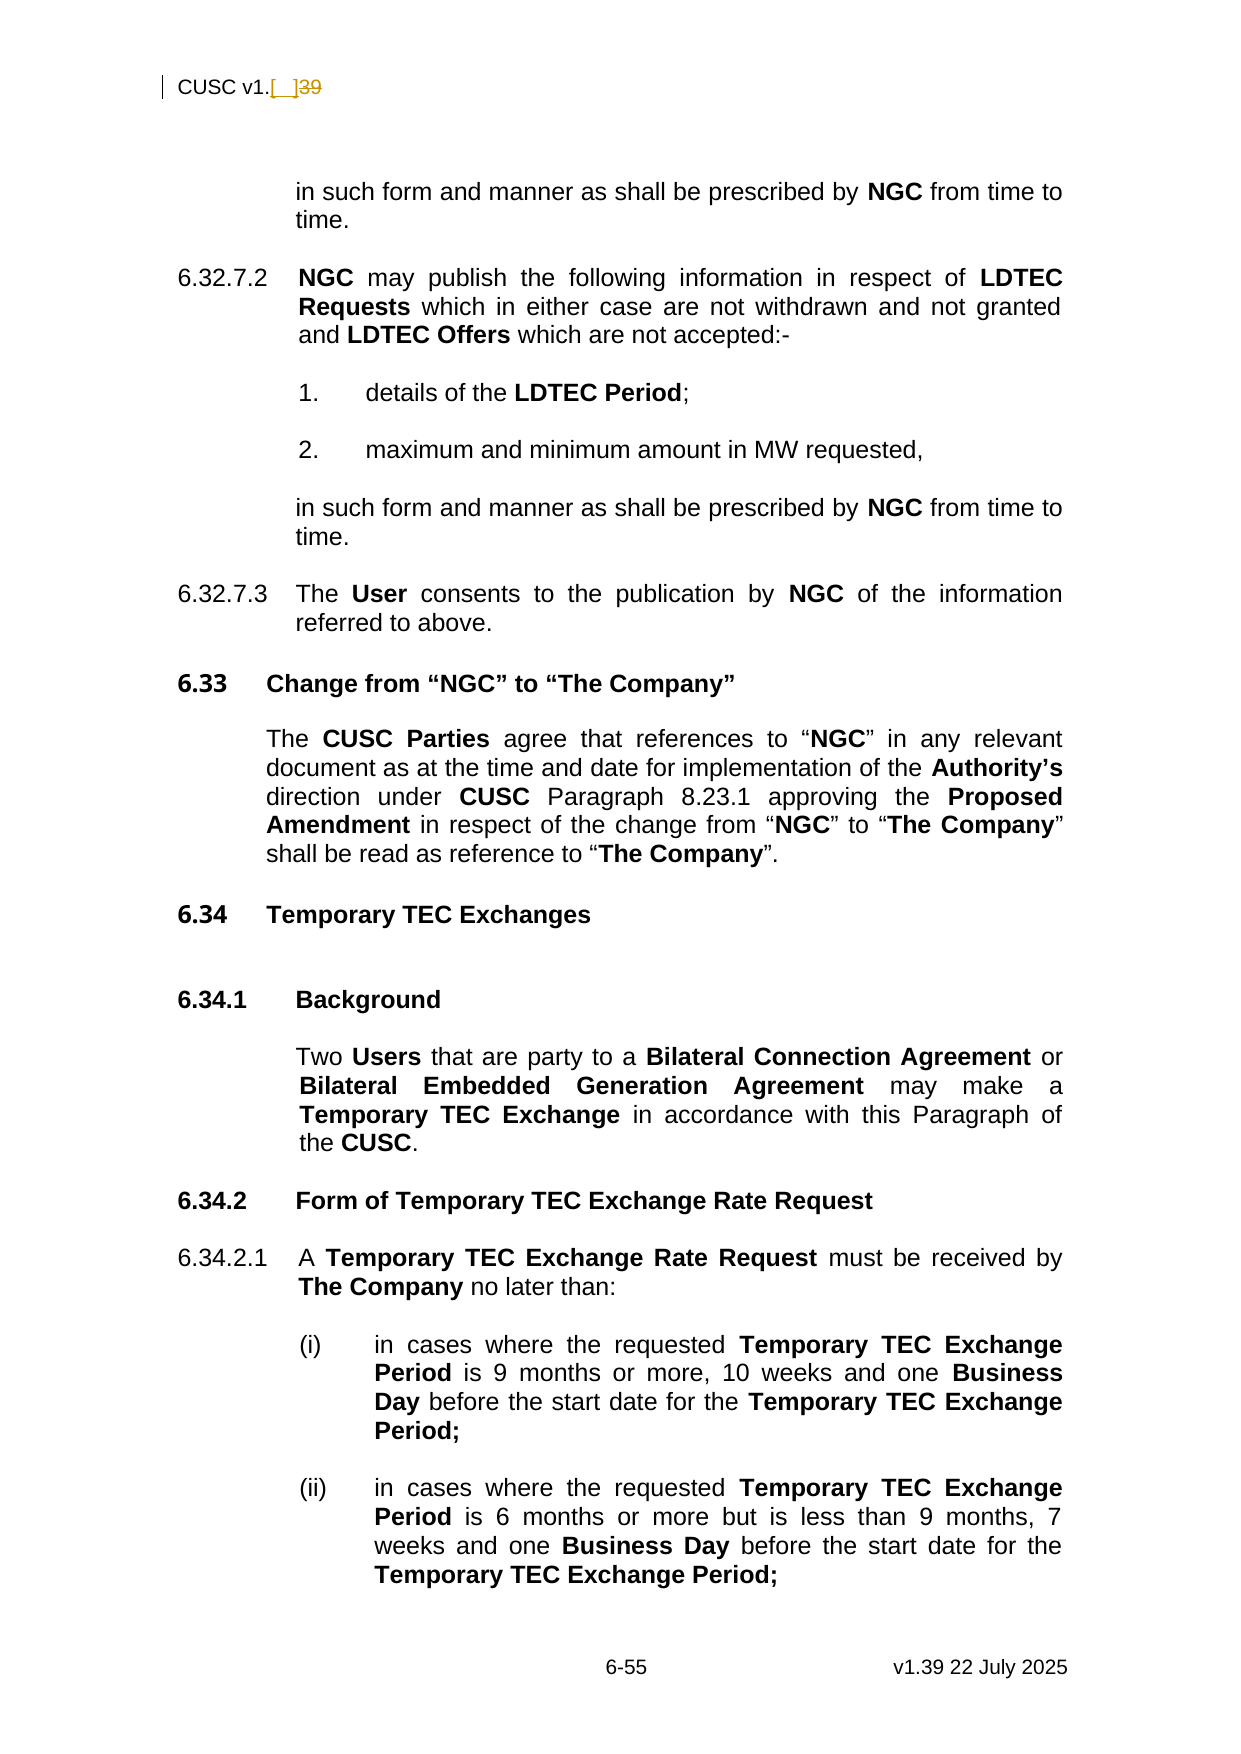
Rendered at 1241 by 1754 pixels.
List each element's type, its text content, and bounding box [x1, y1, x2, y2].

text 6.34.2.1 A Temporary TEC Exchange Rate Request must be received by The Company no later than: [177, 1243, 1063, 1301]
text 1. details of the LDTEC Period; [177, 378, 1063, 406]
text (ii) in cases where the requested Temporary TEC Exchange Period is 6 months or more but is less than 9 months, 7 weeks and one Business Day before the start date for the Temporary TEC Exchange Period; [177, 1473, 1063, 1588]
text 6.34.2 Form of Temporary TEC Exchange Rate Request [177, 1186, 1063, 1214]
text in such form and manner as shall be prescribed by NGC from time to time. [177, 176, 1063, 234]
text in such form and manner as shall be prescribed by NGC from time to time. [177, 493, 1063, 550]
subtitle Temporary TEC Exchanges [177, 897, 1063, 931]
text 6.34.1 Background [177, 984, 1063, 1013]
text 6.32.7.3 The User consents to the publication by NGC of the information referred to above. [177, 579, 1063, 636]
text Two Users that are party to a Bilateral Connection Agreement or Bilateral Embedded Generation Agreement may make a Temporary TEC Exchange in accordance with this Paragraph of the CUSC. [177, 1042, 1063, 1157]
text 6.32.7.2 NGC may publish the following information in respect of LDTEC Requests which in either case are not withdrawn and not granted and LDTEC Offers which are not accepted:- [177, 263, 1063, 349]
text The CUSC Parties agree that references to “NGC” in any relevant document as at the time and date for implementation of the Authority’s direction under CUSC Paragraph 8.23.1 approving the Proposed Amendment in respect of the change from “NGC” to “The Company” shall be read as reference to “The Company”. [266, 724, 1063, 868]
text (i) in cases where the requested Temporary TEC Exchange Period is 9 months or more, 10 weeks and one Business Day before the start date for the Temporary TEC Exchange Period; [177, 1329, 1063, 1444]
text 2. maximum and minimum amount in MW requested, [177, 435, 1063, 464]
subtitle Change from “NGC” to “The Company” [177, 665, 1063, 699]
